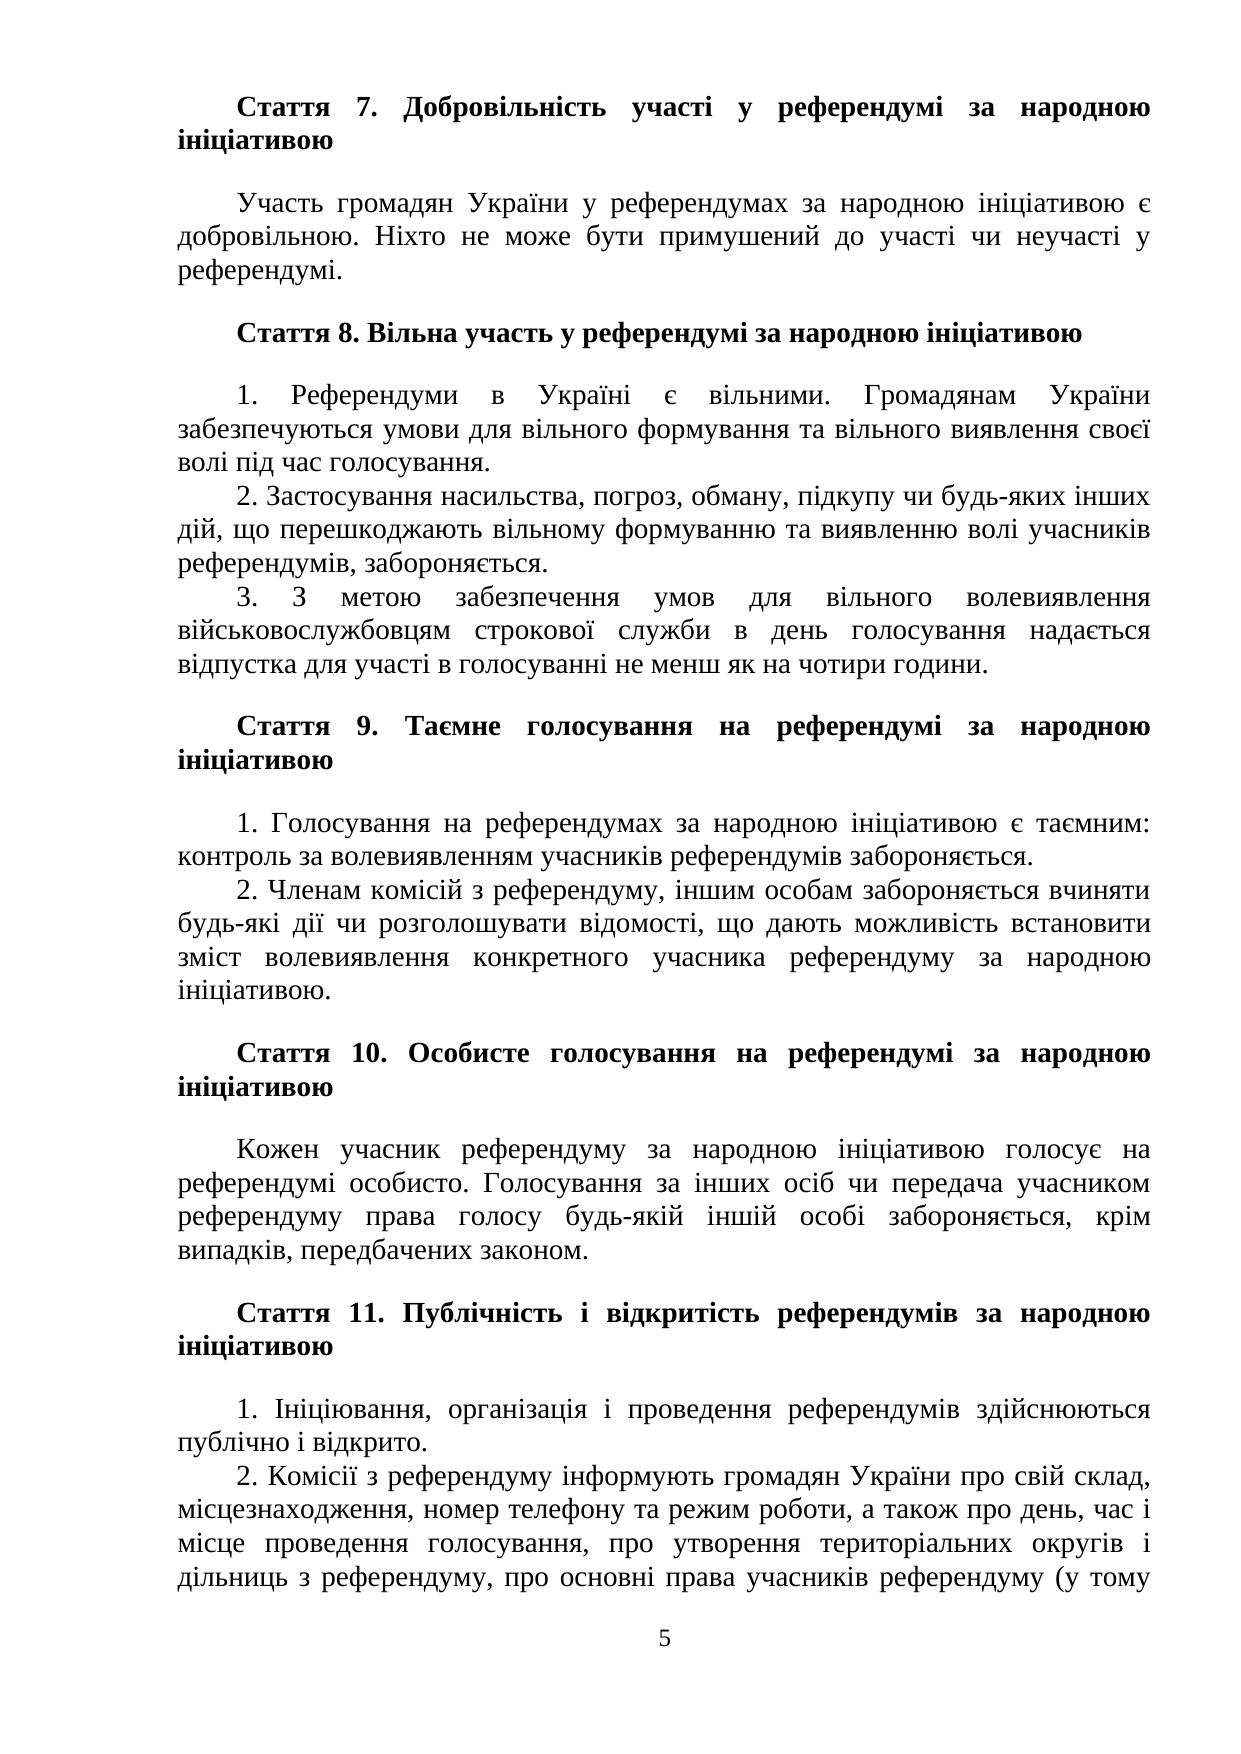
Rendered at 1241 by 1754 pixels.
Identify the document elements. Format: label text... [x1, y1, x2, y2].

text Стаття 7. Добровільність участі у референдумі за народною ініціативою [177, 89, 1152, 156]
text Стаття 8. Вільна участь у референдумі за народною ініціативою [177, 315, 1152, 348]
text 1. Ініціювання, організація і проведення референдумів здійснюються публічно і відкрито. [177, 1391, 1152, 1458]
text Стаття 9. Таємне голосування на референдумі за народною ініціативою [177, 708, 1152, 776]
text Стаття 11. Публічність і відкритість референдумів за народною ініціативою [177, 1295, 1152, 1362]
text 2. Застосування насильства, погроз, обману, підкупу чи будь-яких інших дій, що перешкоджають вільному формуванню та виявленню волі учасників референдумів, забороняється. [177, 478, 1152, 579]
text Участь громадян України у референдумах за народною ініціативою є добровільною. Ніхто не може бути примушений до участі чи неучасті у референдумі. [177, 185, 1152, 286]
text 1. Голосування на референдумах за народною ініціативою є таємним: контроль за волевиявленням учасників референдумів забороняється. [177, 805, 1152, 872]
text 1. Референдуми в Україні є вільними. Громадянам України забезпечуються умови для вільного формування та вільного виявлення своєї волі під час голосування. [177, 377, 1152, 478]
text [177, 1458, 1152, 1592]
text Стаття 10. Особисте голосування на референдумі за народною ініціативою [177, 1035, 1152, 1102]
text Кожен учасник референдуму за народною ініціативою голосує на референдумі особисто. Голосування за інших осіб чи передача учасником референдуму права голосу будь-якій іншій особі забороняється, крім випадків, передбачених законом. [177, 1131, 1152, 1266]
text 3. З метою забезпечення умов для вільного волевиявлення військовослужбовцям строкової служби в день голосування надається відпустка для участі в голосуванні не менш як на чотири години. [177, 579, 1152, 679]
text 2. Членам комісій з референдуму, іншим особам забороняється вчиняти будь-які дії чи розголошувати відомості, що дають можливість встановити зміст волевиявлення конкретного учасника референдуму за народною ініціативою. [177, 872, 1152, 1006]
